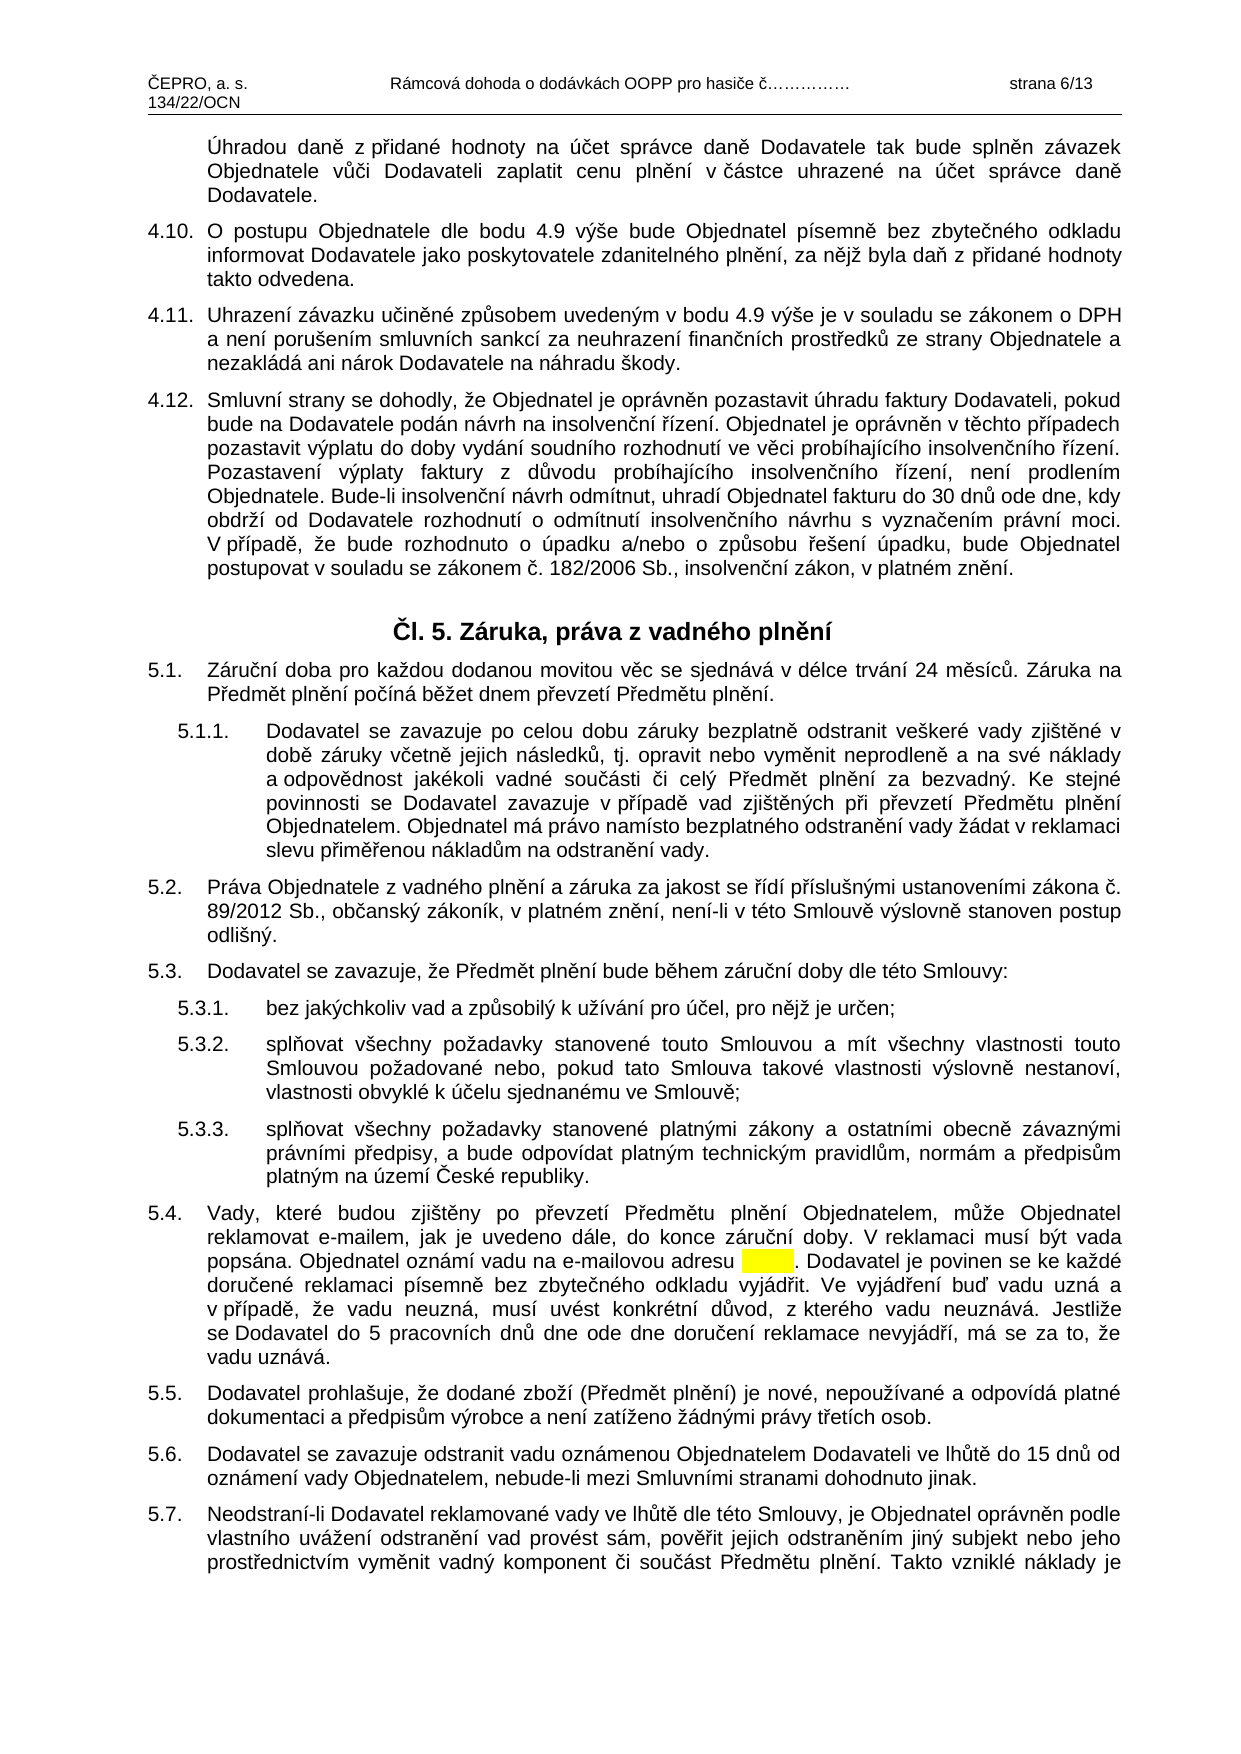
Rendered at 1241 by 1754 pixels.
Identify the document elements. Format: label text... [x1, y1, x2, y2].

text O postupu Objednatele dle bodu 4.9 výše bude Objednatel písemně bez zbytečného odkladu informovat Dodavatele jako poskytovatele zdanitelného plnění, za nějž byla daň z přidané hodnoty takto odvedena. [148, 219, 1122, 291]
text Dodavatel se zavazuje po celou dobu záruky bezplatně odstranit veškeré vady zjištěné v době záruky včetně jejich následků, tj. opravit nebo vyměnit neprodleně a na své náklady a odpovědnost jakékoli vadné součásti či celý Předmět plnění za bezvadný. Ke stejné povinnosti se Dodavatel zavazuje v případě vad zjištěných při převzetí Předmětu plnění Objednatelem. Objednatel má právo namísto bezplatného odstranění vady žádat v reklamaci slevu přiměřenou nákladům na odstranění vady. [177, 718, 1122, 862]
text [148, 134, 1122, 206]
list Záruční doba pro každou dodanou movitou věc se sjednává v délce trvání 24 měsíců. Záruka na Předmět plnění počíná běžet dnem převzetí Předmětu plnění. [148, 658, 1122, 706]
text Dodavatel se zavazuje, že Předmět plnění bude během záruční doby dle této Smlouvy: [148, 959, 1122, 983]
text Vady, které budou zjištěny po převzetí Předmětu plnění Objednatelem, může Objednatel reklamovat e-mailem, jak je uvedeno dále, do konce záruční doby. V reklamaci musí být vada popsána. Objednatel oznámí vadu na e-mailovou adresu . Dodavatel je povinen se ke každé doručené reklamaci písemně bez zbytečného odkladu vyjádřit. Ve vyjádření buď vadu uzná a v případě, že vadu neuzná, musí uvést konkrétní důvod, z kterého vadu neuznává. Jestliže se Dodavatel do 5 pracovních dnů dne ode dne doručení reklamace nevyjádří, má se za to, že vadu uznává. [148, 1201, 1122, 1368]
text Uhrazení závazku učiněné způsobem uvedeným v bodu 4.9 výše je v souladu se zákonem o DPH a není porušením smluvních sankcí za neuhrazení finančních prostředků ze strany Objednatele a nezakládá ani nárok Dodavatele na náhradu škody. [148, 303, 1122, 375]
text splňovat všechny požadavky stanovené platnými zákony a ostatními obecně závaznými právními předpisy, a bude odpovídat platným technickým pravidlům, normám a předpisům platným na území České republiky. [177, 1116, 1122, 1188]
text Záruka, práva z vadného plnění [102, 617, 1122, 646]
text Dodavatel prohlašuje, že dodané zboží (Předmět plnění) je nové, nepoužívané a odpovídá platné dokumentaci a předpisům výrobce a není zatíženo žádnými právy třetích osob. [148, 1381, 1122, 1429]
text Dodavatel se zavazuje odstranit vadu oznámenou Objednatelem Dodavateli ve lhůtě do 15 dnů od oznámení vady Objednatelem, nebude-li mezi Smluvními stranami dohodnuto jinak. [148, 1441, 1122, 1489]
text splňovat všechny požadavky stanovené touto Smlouvou a mít všechny vlastnosti touto Smlouvou požadované nebo, pokud tato Smlouva takové vlastnosti výslovně nestanoví, vlastnosti obvyklé k účelu sjednanému ve Smlouvě; [177, 1032, 1122, 1104]
text Práva Objednatele z vadného plnění a záruka za jakost se řídí příslušnými ustanoveními zákona č. 89/2012 Sb., občanský zákoník, v platném znění, není-li v této Smlouvě výslovně stanoven postup odlišný. [148, 875, 1122, 947]
text bez jakýchkoliv vad a způsobilý k užívání pro účel, pro nějž je určen; [177, 996, 1122, 1019]
text Smluvní strany se dohodly, že Objednatel je oprávněn pozastavit úhradu faktury Dodavateli, pokud bude na Dodavatele podán návrh na insolvenční řízení. Objednatel je oprávněn v těchto případech pozastavit výplatu do doby vydání soudního rozhodnutí ve věci probíhajícího insolvenčního řízení. Pozastavení výplaty faktury z důvodu probíhajícího insolvenčního řízení, není prodlením Objednatele. Bude-li insolvenční návrh odmítnut, uhradí Objednatel fakturu do 30 dnů ode dne, kdy obdrží od Dodavatele rozhodnutí o odmítnutí insolvenčního návrhu s vyznačením právní moci. V případě, že bude rozhodnuto o úpadku a/nebo o způsobu řešení úpadku, bude Objednatel postupovat v souladu se zákonem č. 182/2006 Sb., insolvenční zákon, v platném znění. [148, 388, 1122, 579]
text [148, 1502, 1122, 1574]
